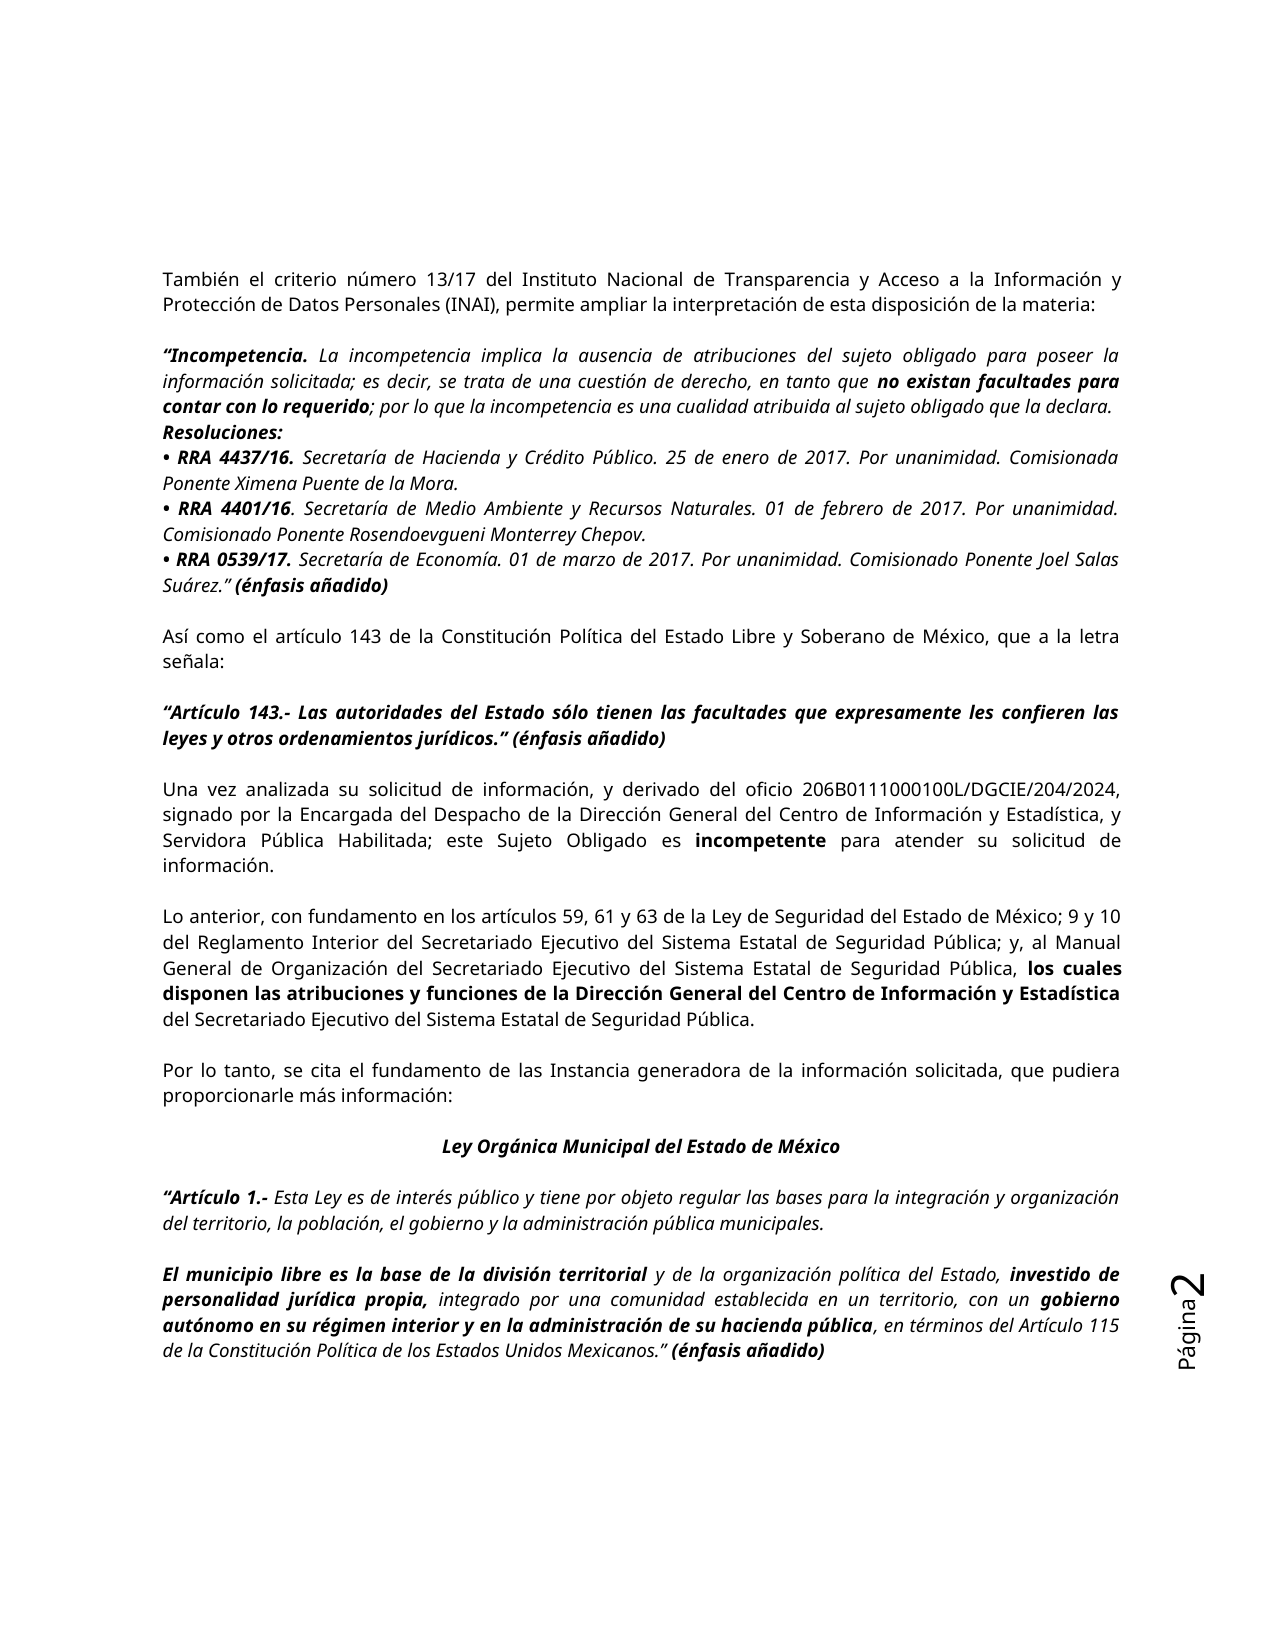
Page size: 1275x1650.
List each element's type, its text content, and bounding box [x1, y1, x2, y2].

text • RRA 4437/16. Secretaría de Hacienda y Crédito Público. 25 de enero de 2017. Por unanimidad. Comisionada Ponente Ximena Puente de la Mora. [162, 444, 1122, 496]
text • RRA 4401/16. Secretaría de Medio Ambiente y Recursos Naturales. 01 de febrero de 2017. Por unanimidad. Comisionado Ponente Rosendoevgueni Monterrey Chepov. [162, 496, 1122, 547]
text También el criterio número 13/17 del Instituto Nacional de Transparencia y Acceso a la Información y Protección de Datos Personales (INAI), permite ampliar la interpretación de esta disposición de la materia: [162, 266, 1122, 317]
text Ley Orgánica Municipal del Estado de México [162, 1133, 1122, 1159]
text Así como el artículo 143 de la Constitución Política del Estado Libre y Soberano de México, que a la letra señala: [162, 623, 1122, 674]
text “Artículo 143.- Las autoridades del Estado sólo tienen las facultades que expresamente les confieren las leyes y otros ordenamientos jurídicos.” (énfasis añadido) [162, 700, 1122, 751]
text “Artículo 1.- Esta Ley es de interés público y tiene por objeto regular las bases para la integración y organización del territorio, la población, el gobierno y la administración pública municipales. [162, 1184, 1122, 1236]
text Por lo tanto, se cita el fundamento de las Instancia generadora de la información solicitada, que pudiera proporcionarle más información: [162, 1057, 1122, 1108]
text Una vez analizada su solicitud de información, y derivado del oficio 206B0111000100L/DGCIE/204/2024, signado por la Encargada del Despacho de la Dirección General del Centro de Información y Estadística, y Servidora Pública Habilitada; este Sujeto Obligado es incompetente para atender su solicitud de información. [162, 776, 1122, 878]
text Resoluciones: [162, 419, 1122, 444]
text El municipio libre es la base de la división territorial y de la organización política del Estado, investido de personalidad jurídica propia, integrado por una comunidad establecida en un territorio, con un gobierno autónomo en su régimen interior y en la administración de su hacienda pública, en términos del Artículo 115 de la Constitución Política de los Estados Unidos Mexicanos.” (énfasis añadido) [162, 1261, 1122, 1363]
text Lo anterior, con fundamento en los artículos 59, 61 y 63 de la Ley de Seguridad del Estado de México; 9 y 10 del Reglamento Interior del Secretariado Ejecutivo del Sistema Estatal de Seguridad Pública; y, al Manual General de Organización del Secretariado Ejecutivo del Sistema Estatal de Seguridad Pública, los cuales disponen las atribuciones y funciones de la Dirección General del Centro de Información y Estadística del Secretariado Ejecutivo del Sistema Estatal de Seguridad Pública. [162, 904, 1122, 1031]
text “Incompetencia. La incompetencia implica la ausencia de atribuciones del sujeto obligado para poseer la información solicitada; es decir, se trata de una cuestión de derecho, en tanto que no existan facultades para contar con lo requerido; por lo que la incompetencia es una cualidad atribuida al sujeto obligado que la declara. [162, 342, 1122, 419]
text • RRA 0539/17. Secretaría de Economía. 01 de marzo de 2017. Por unanimidad. Comisionado Ponente Joel Salas Suárez.” (énfasis añadido) [162, 547, 1122, 598]
